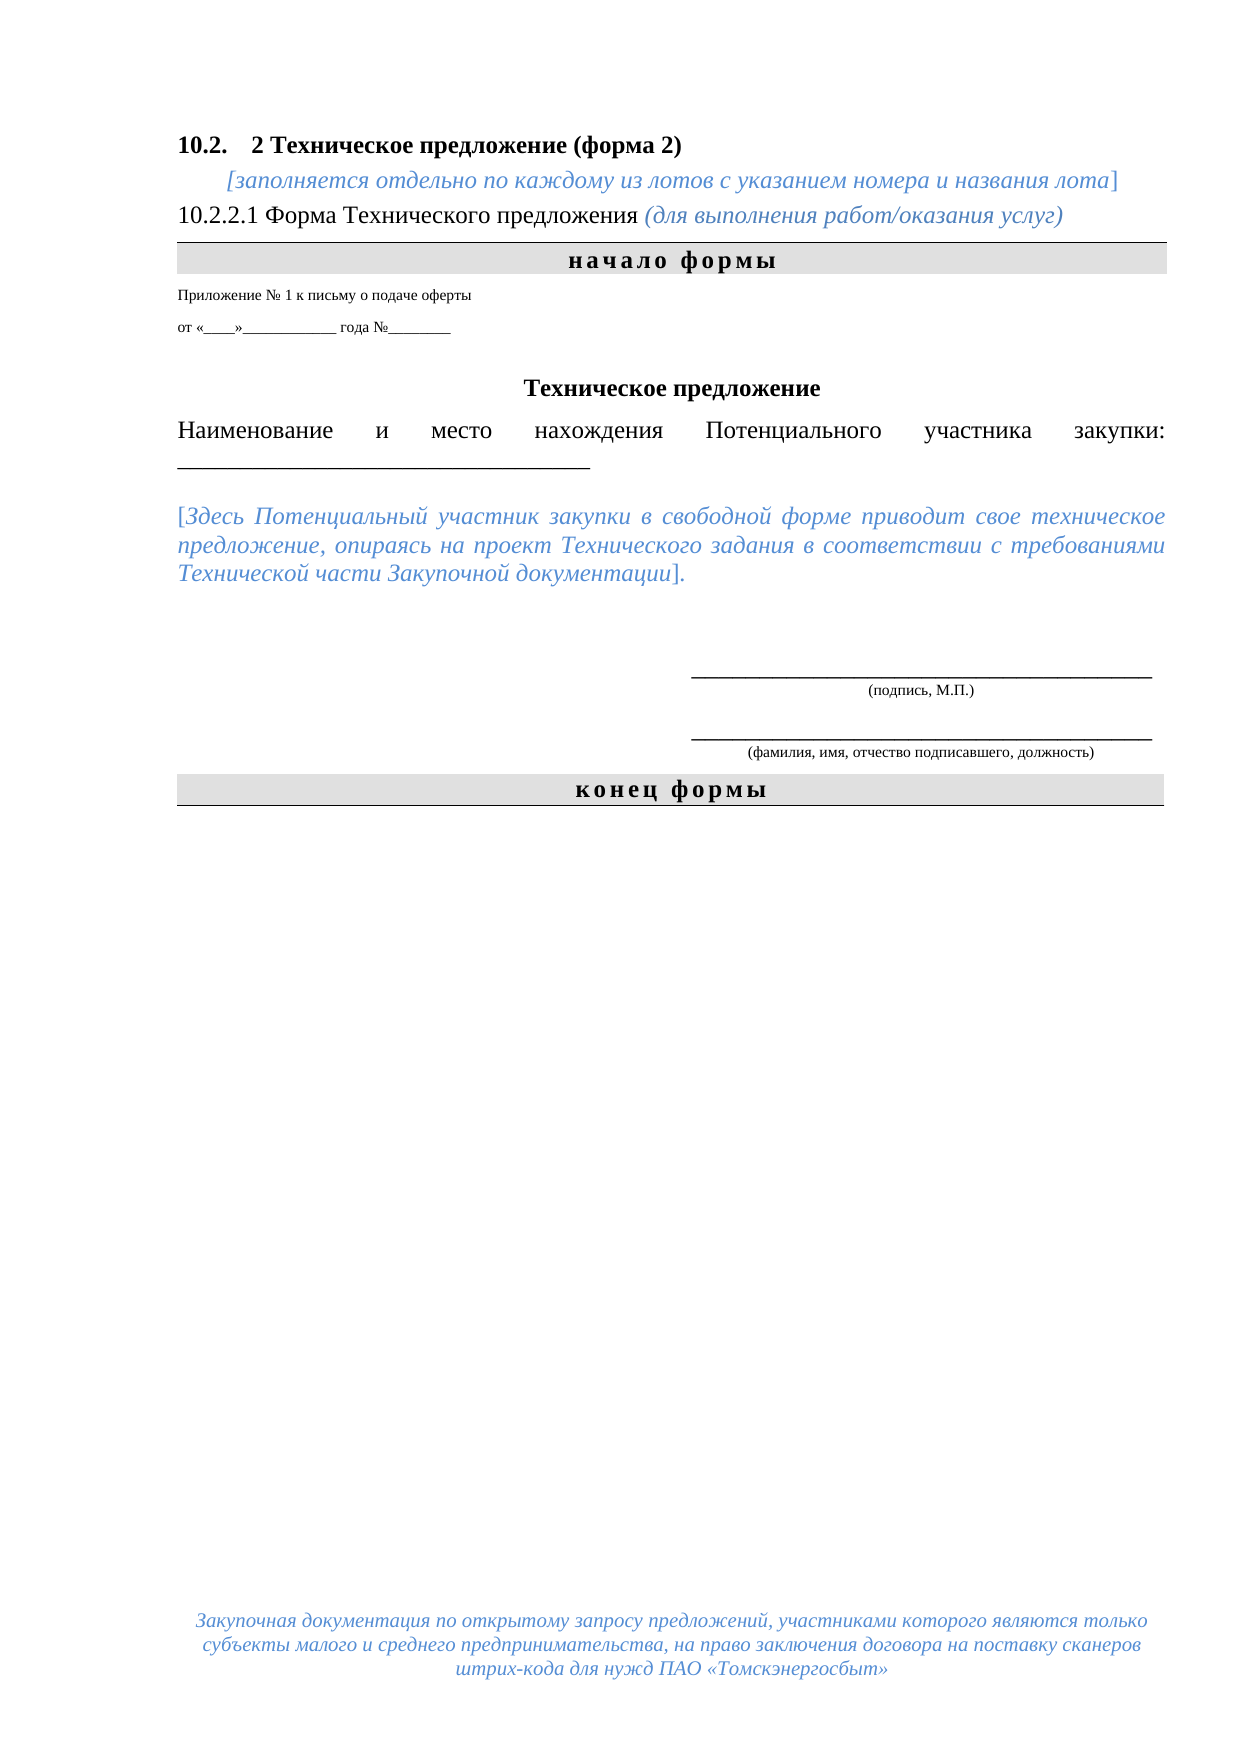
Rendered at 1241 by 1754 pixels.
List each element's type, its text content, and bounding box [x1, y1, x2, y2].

text [заполняется отдельно по каждому из лотов с указанием номера и названия лота] [177, 166, 1167, 194]
text Наименование и место нахождения Потенциального участника закупки: _________________________________ [177, 415, 1167, 472]
text начало формы [177, 243, 1167, 274]
text Техническое предложение [177, 373, 1167, 402]
text [Здесь Потенциальный участник закупки в свободной форме приводит свое техническое предложение, опираясь на проект Технического задания в соответствии с требованиями Технической части Закупочной документации]. [177, 501, 1167, 587]
table_header __________________________________ (подпись, М.П.) [679, 619, 1163, 712]
list 2 Техническое предложение (форма 2) [177, 131, 1167, 159]
text 10.2.2.1 Форма Технического предложения (для выполнения работ/оказания услуг) [177, 201, 1167, 229]
text Приложение № 1 к письму о подаче оферты от «____»____________ года №________ [177, 286, 1167, 348]
text конец формы [177, 774, 1164, 805]
table_cell __________________________________ (фамилия, имя, отчество подписавшего, должность) [679, 712, 1163, 774]
